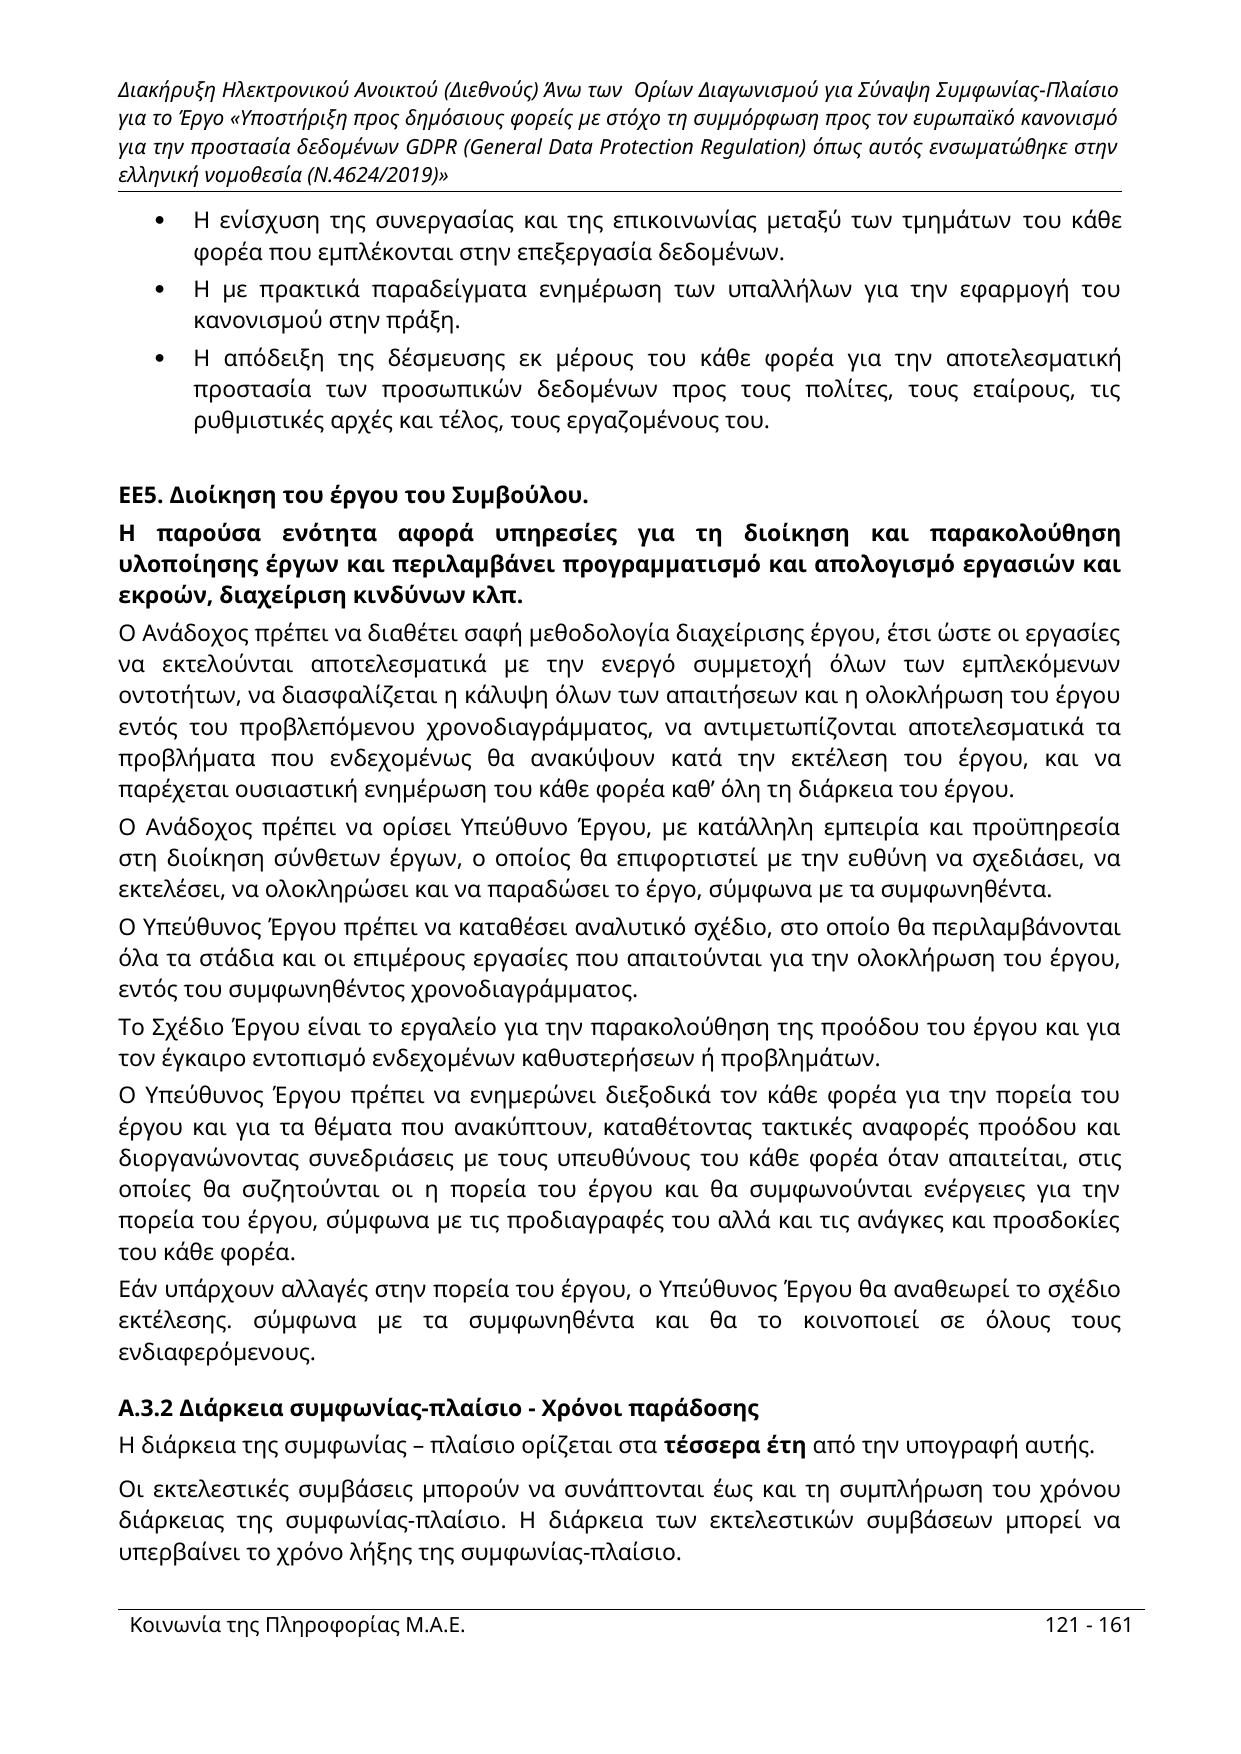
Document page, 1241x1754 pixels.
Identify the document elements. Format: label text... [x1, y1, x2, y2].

list Η απόδειξη της δέσμευσης εκ μέρους του κάθε φορέα για την αποτελεσματική προστασία των προσωπικών δεδομένων προς τους πολίτες, τους εταίρους, τις ρυθμιστικές αρχές και τέλος, τους εργαζομένους του. [156, 342, 1122, 436]
text Ο Υπεύθυνος Έργου πρέπει να ενημερώνει διεξοδικά τον κάθε φορέα για την πορεία του έργου και για τα θέματα που ανακύπτουν, καταθέτοντας τακτικές αναφορές προόδου και διοργανώνοντας συνεδριάσεις με τους υπευθύνους του κάθε φορέα όταν απαιτείται, στις οποίες θα συζητούνται οι η πορεία του έργου και θα συμφωνούνται ενέργειες για την πορεία του έργου, σύμφωνα με τις προδιαγραφές του αλλά και τις ανάγκες και προσδοκίες του κάθε φορέα. [118, 1079, 1122, 1267]
text Ο Ανάδοχος πρέπει να ορίσει Υπεύθυνο Έργου, με κατάλληλη εμπειρία και προϋπηρεσία στη διοίκηση σύνθετων έργων, ο οποίος θα επιφορτιστεί με την ευθύνη να σχεδιάσει, να εκτελέσει, να ολοκληρώσει και να παραδώσει το έργο, σύμφωνα με τα συμφωνηθέντα. [118, 811, 1122, 904]
list Η ενίσχυση της συνεργασίας και της επικοινωνίας μεταξύ των τμημάτων του κάθε φορέα που εμπλέκονται στην επεξεργασία δεδομένων. [156, 204, 1122, 267]
text ΕΕ5. Διοίκηση του έργου του Συμβούλου. [118, 479, 1122, 511]
text Ο Υπεύθυνος Έργου πρέπει να καταθέσει αναλυτικό σχέδιο, στο οποίο θα περιλαμβάνονται όλα τα στάδια και οι επιμέρους εργασίες που απαιτούνται για την ολοκλήρωση του έργου, εντός του συμφωνηθέντος χρονοδιαγράμματος. [118, 911, 1122, 1004]
subtitle Α.3.2 Διάρκεια συμφωνίας-πλαίσιο - Χρόνοι παράδοσης [118, 1392, 1122, 1423]
text Η παρούσα ενότητα αφορά υπηρεσίες για τη διοίκηση και παρακολούθηση υλοποίησης έργων και περιλαμβάνει προγραμματισμό και απολογισμό εργασιών και εκροών, διαχείριση κινδύνων κλπ. [118, 517, 1122, 611]
list Η με πρακτικά παραδείγματα ενημέρωση των υπαλλήλων για την εφαρμογή του κανονισμού στην πράξη. [156, 273, 1122, 336]
text Εάν υπάρχουν αλλαγές στην πορεία του έργου, ο Υπεύθυνος Έργου θα αναθεωρεί το σχέδιο εκτέλεσης. σύμφωνα με τα συμφωνηθέντα και θα το κοινοποιεί σε όλους τους ενδιαφερόμενους. [118, 1273, 1122, 1367]
text Το Σχέδιο Έργου είναι το εργαλείο για την παρακολούθηση της προόδου του έργου και για τον έγκαιρο εντοπισμό ενδεχομένων καθυστερήσεων ή προβλημάτων. [118, 1011, 1122, 1073]
text Η διάρκεια της συμφωνίας – πλαίσιο ορίζεται στα τέσσερα έτη από την υπογραφή αυτής. [118, 1429, 1122, 1461]
text Οι εκτελεστικές συμβάσεις μπορούν να συνάπτονται έως και τη συμπλήρωση του χρόνου διάρκειας της συμφωνίας-πλαίσιο. Η διάρκεια των εκτελεστικών συμβάσεων μπορεί να υπερβαίνει το χρόνο λήξης της συμφωνίας-πλαίσιο. [118, 1473, 1122, 1567]
text O Ανάδοχος πρέπει να διαθέτει σαφή μεθοδολογία διαχείρισης έργου, έτσι ώστε οι εργασίες να εκτελούνται αποτελεσματικά με την ενεργό συμμετοχή όλων των εμπλεκόμενων οντοτήτων, να διασφαλίζεται η κάλυψη όλων των απαιτήσεων και η ολοκλήρωση του έργου εντός του προβλεπόμενου χρονοδιαγράμματος, να αντιμετωπίζονται αποτελεσματικά τα προβλήματα που ενδεχομένως θα ανακύψουν κατά την εκτέλεση του έργου, και να παρέχεται ουσιαστική ενημέρωση του κάθε φορέα καθ’ όλη τη διάρκεια του έργου. [118, 617, 1122, 804]
